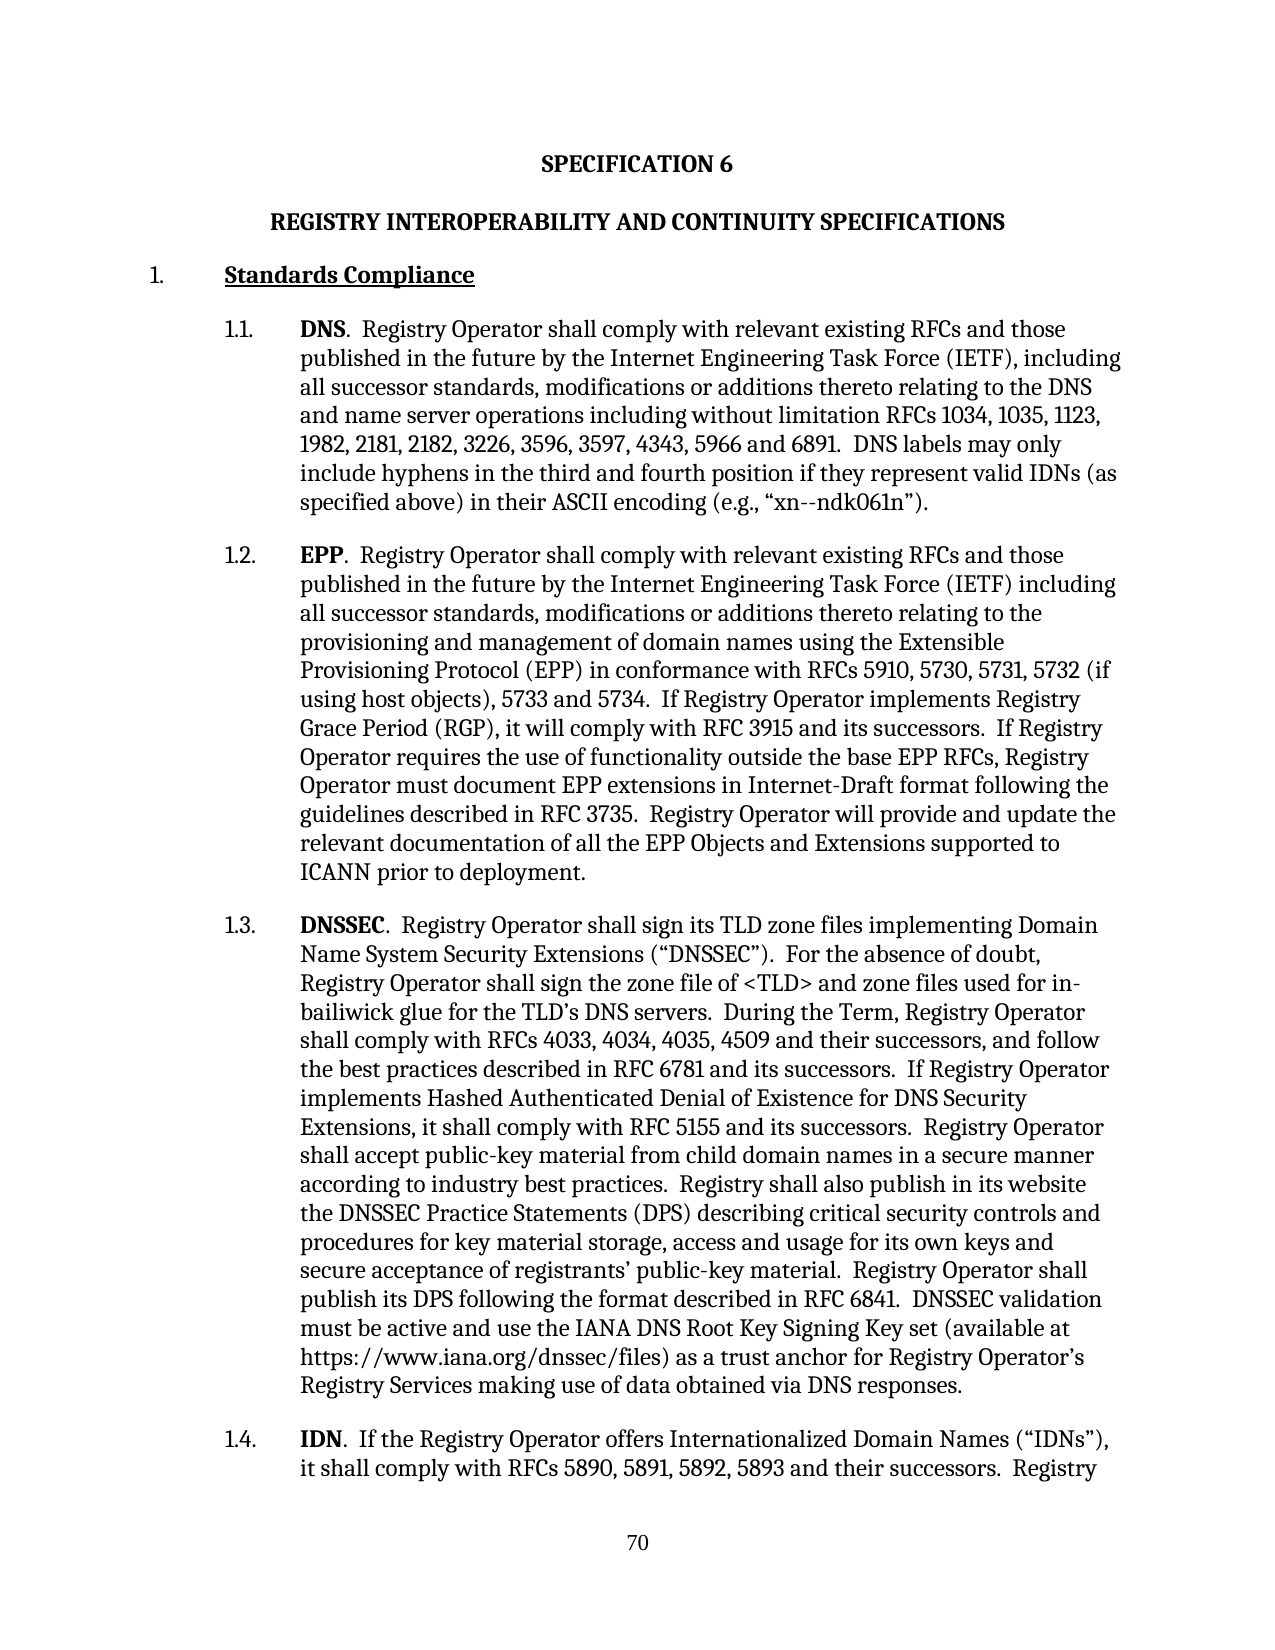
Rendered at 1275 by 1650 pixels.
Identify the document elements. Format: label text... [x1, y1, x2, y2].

list EPP. Registry Operator shall comply with relevant existing RFCs and those published in the future by the Internet Engineering Task Force (IETF) including all successor standards, modifications or additions thereto relating to the provisioning and management of domain names using the Extensible Provisioning Protocol (EPP) in conformance with RFCs 5910, 5730, 5731, 5732 (if using host objects), 5733 and 5734. If Registry Operator implements Registry Grace Period (RGP), it will comply with RFC 3915 and its successors. If Registry Operator requires the use of functionality outside the base EPP RFCs, Registry Operator must document EPP extensions in Internet-Draft format following the guidelines described in RFC 3735. Registry Operator will provide and update the relevant documentation of all the EPP Objects and Extensions supported to ICANN prior to deployment. [225, 541, 1125, 886]
list REGISTRY INTEROPERABILITY AND CONTINUITY SPECIFICATIONS [150, 150, 1125, 236]
list DNSSEC. Registry Operator shall sign its TLD zone files implementing Domain Name System Security Extensions (“DNSSEC”). For the absence of doubt, Registry Operator shall sign the zone file of <TLD> and zone files used for in-bailiwick glue for the TLD’s DNS servers. During the Term, Registry Operator shall comply with RFCs 4033, 4034, 4035, 4509 and their successors, and follow the best practices described in RFC 6781 and its successors. If Registry Operator implements Hashed Authenticated Denial of Existence for DNS Security Extensions, it shall comply with RFC 5155 and its successors. Registry Operator shall accept public-key material from child domain names in a secure manner according to industry best practices. Registry shall also publish in its website the DNSSEC Practice Statements (DPS) describing critical security controls and procedures for key material storage, access and usage for its own keys and secure acceptance of registrants’ public-key material. Registry Operator shall publish its DPS following the format described in RFC 6841. DNSSEC validation must be active and use the IANA DNS Root Key Signing Key set (available at https://www.iana.org/dnssec/files) as a trust anchor for Registry Operator’s Registry Services making use of data obtained via DNS responses. [225, 911, 1125, 1400]
list Standards Compliance [150, 261, 1125, 290]
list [225, 1425, 1125, 1482]
list DNS. Registry Operator shall comply with relevant existing RFCs and those published in the future by the Internet Engineering Task Force (IETF), including all successor standards, modifications or additions thereto relating to the DNS and name server operations including without limitation RFCs 1034, 1035, 1123, 1982, 2181, 2182, 3226, 3596, 3597, 4343, 5966 and 6891. DNS labels may only include hyphens in the third and fourth position if they represent valid IDNs (as specified above) in their ASCII encoding (e.g., “xn--ndk061n”). [225, 315, 1125, 516]
